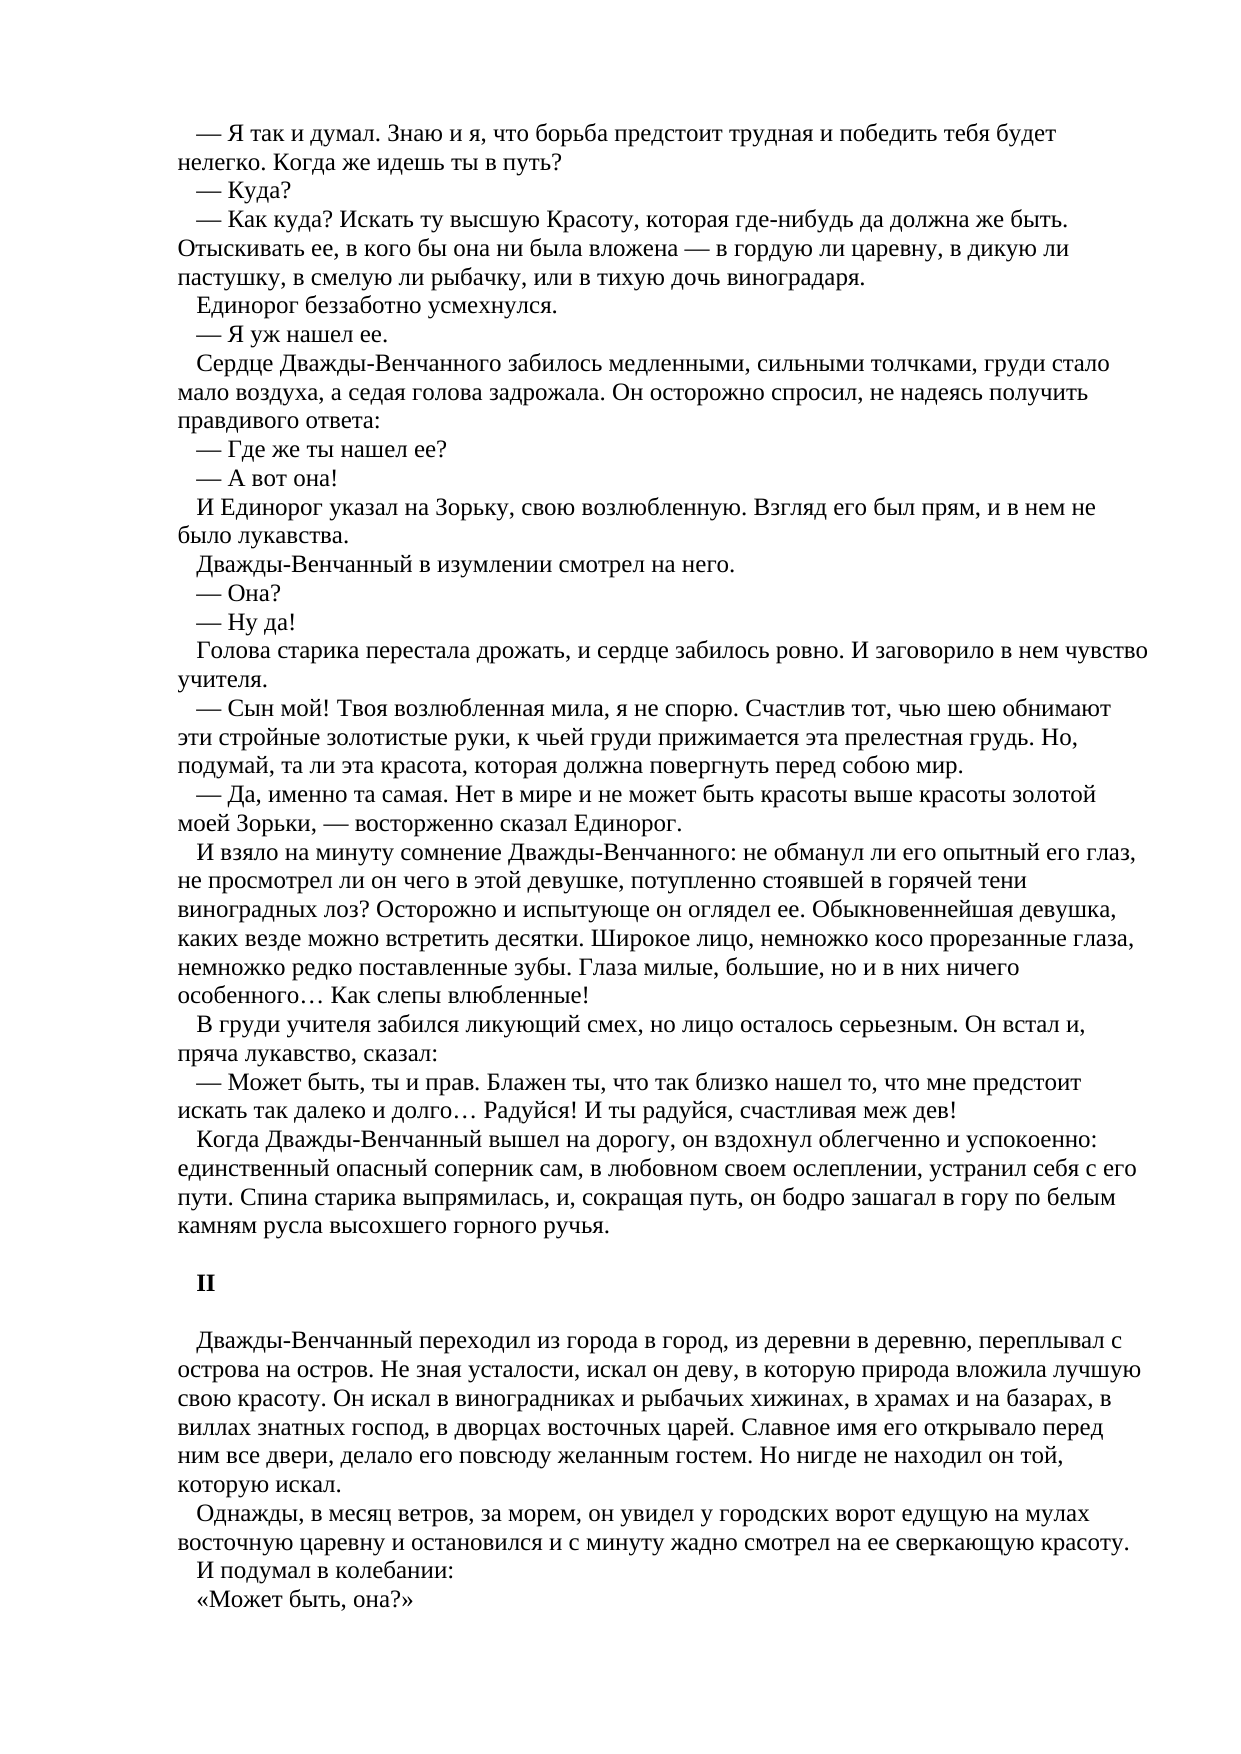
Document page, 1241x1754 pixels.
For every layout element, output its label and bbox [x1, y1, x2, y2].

text [177, 118, 1152, 1613]
